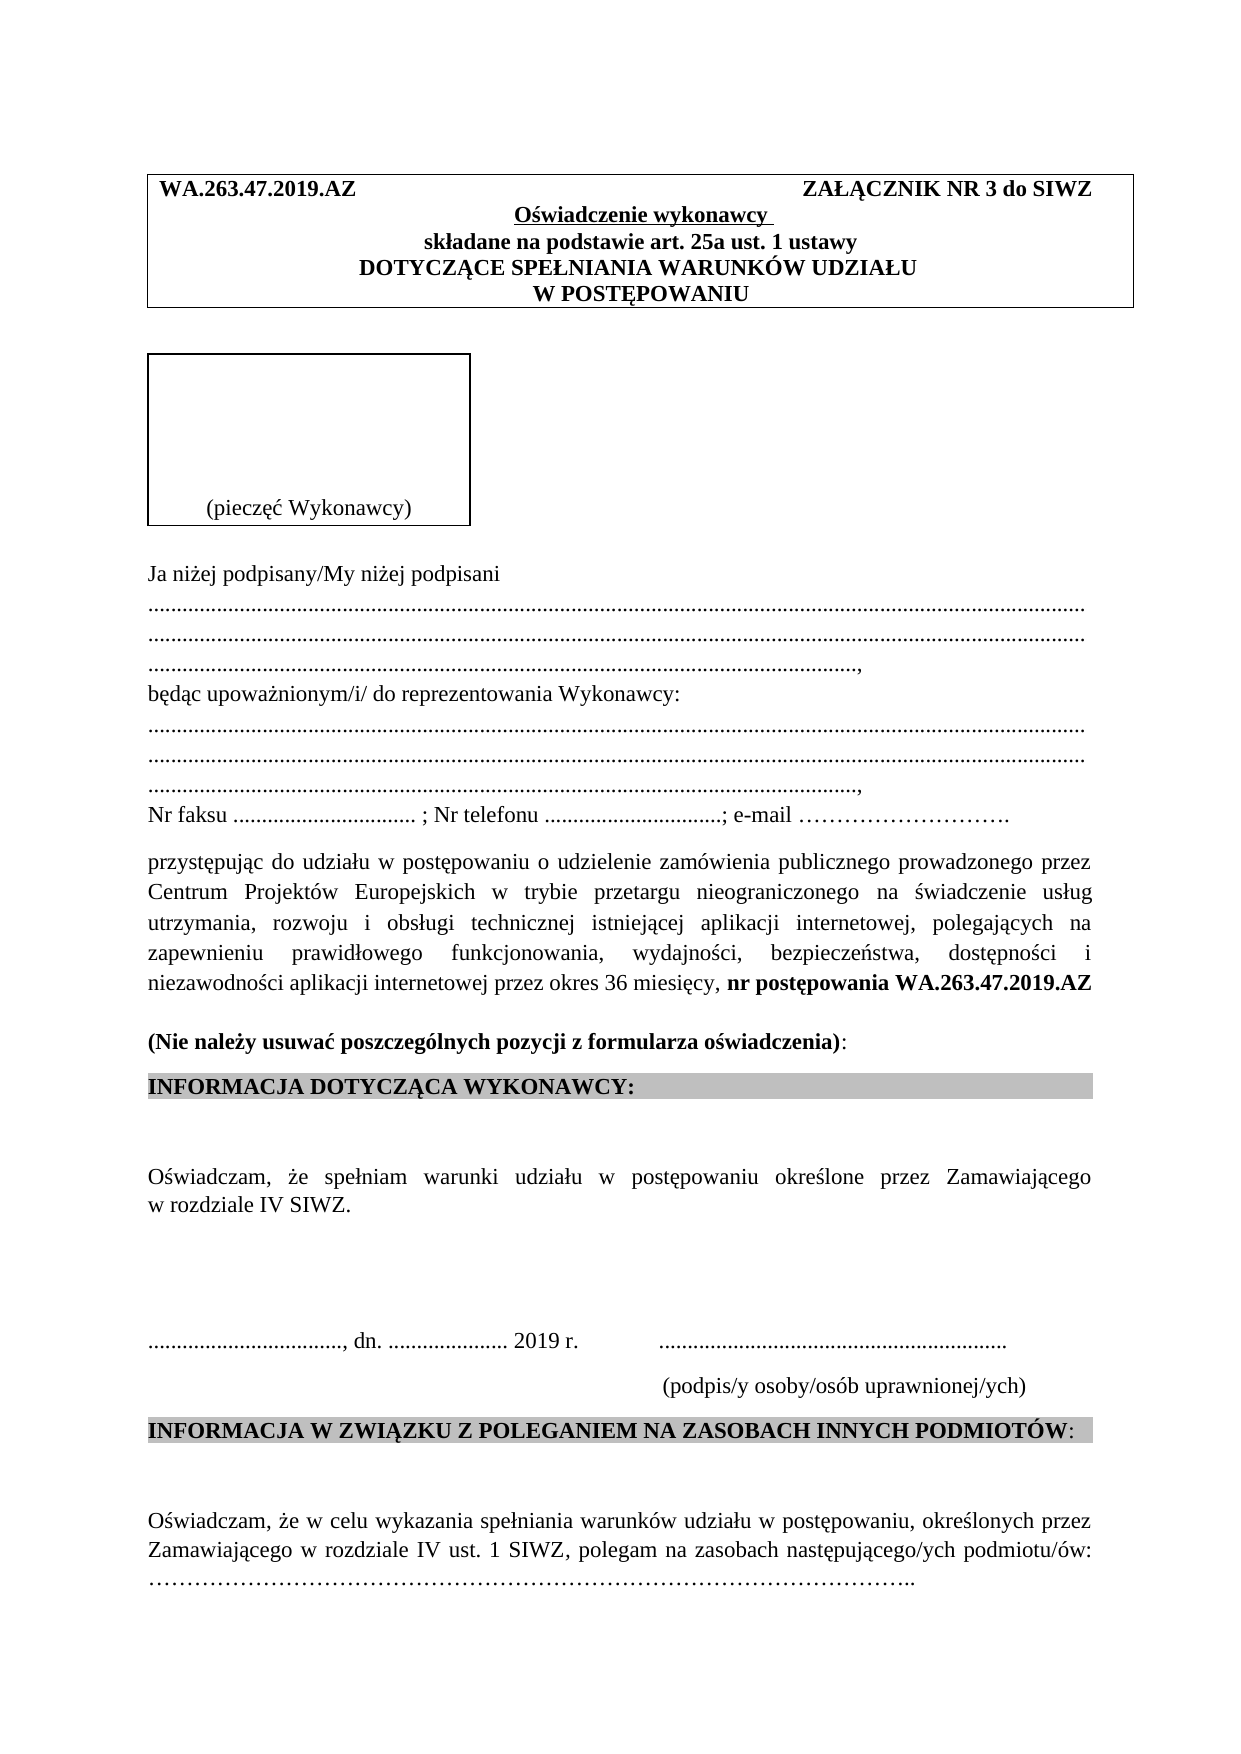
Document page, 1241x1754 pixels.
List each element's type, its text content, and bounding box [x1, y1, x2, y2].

text .................................., dn. ..................... 2019 r. ............................................................. [148, 1327, 1093, 1353]
text Oświadczam, że spełniam warunki udziału w postępowaniu określone przez Zamawiającego w rozdziale IV SIWZ. [148, 1163, 1093, 1218]
table_cell Oświadczenie wykonawcy składane na podstawie art. 25a ust. 1 ustawy DOTYCZĄCE SPEŁNIANIA WARUNKÓW UDZIAŁU W POSTĘPOWANIU [148, 201, 1133, 307]
text (pieczęć Wykonawcy) [149, 492, 469, 522]
text Nr faksu ................................ ; Nr telefonu ...............................; e-mail ………………………. [148, 801, 1093, 828]
text będąc upoważnionym/i/ do reprezentowania Wykonawcy: [148, 681, 1093, 707]
text (Nie należy usuwać poszczególnych pozycji z formularza oświadczenia): [148, 1028, 1093, 1054]
text Ja niżej podpisany/My niżej podpisani [148, 560, 1093, 586]
text przystępując do udziału w postępowaniu o udzielenie zamówienia publicznego prowadzonego przez Centrum Projektów Europejskich w trybie przetargu nieograniczonego na świadczenie usług utrzymania, rozwoju i obsługi technicznej istniejącej aplikacji internetowej, polegających na zapewnieniu prawidłowego funkcjonowania, wydajności, bezpieczeństwa, dostępności i niezawodności aplikacji internetowej przez okres 36 miesięcy, nr postępowania WA.263.47.2019.AZ [148, 848, 1093, 995]
text (podpis/y osoby/osób uprawnionej/ych) [148, 1372, 1093, 1398]
table_header WA.263.47.2019.AZ ZAŁĄCZNIK NR 3 do SIWZ [148, 175, 1133, 201]
text ...................................................................................................................................................................................................................................................................................................................................................................................................................................................................., [148, 590, 1093, 677]
text INFORMACJA W ZWIĄZKU Z POLEGANIEM NA ZASOBACH INNYCH PODMIOTÓW: [148, 1417, 1093, 1443]
text ...................................................................................................................................................................................................................................................................................................................................................................................................................................................................., [148, 711, 1093, 797]
text Oświadczam, że w celu wykazania spełniania warunków udziału w postępowaniu, określonych przez Zamawiającego w rozdziale IV ust. 1 SIWZ, polegam na zasobach następującego/ych podmiotu/ów: ……………………………………………………………………………………….. [148, 1507, 1093, 1590]
text INFORMACJA DOTYCZĄCA WYKONAWCY: [148, 1073, 1093, 1099]
